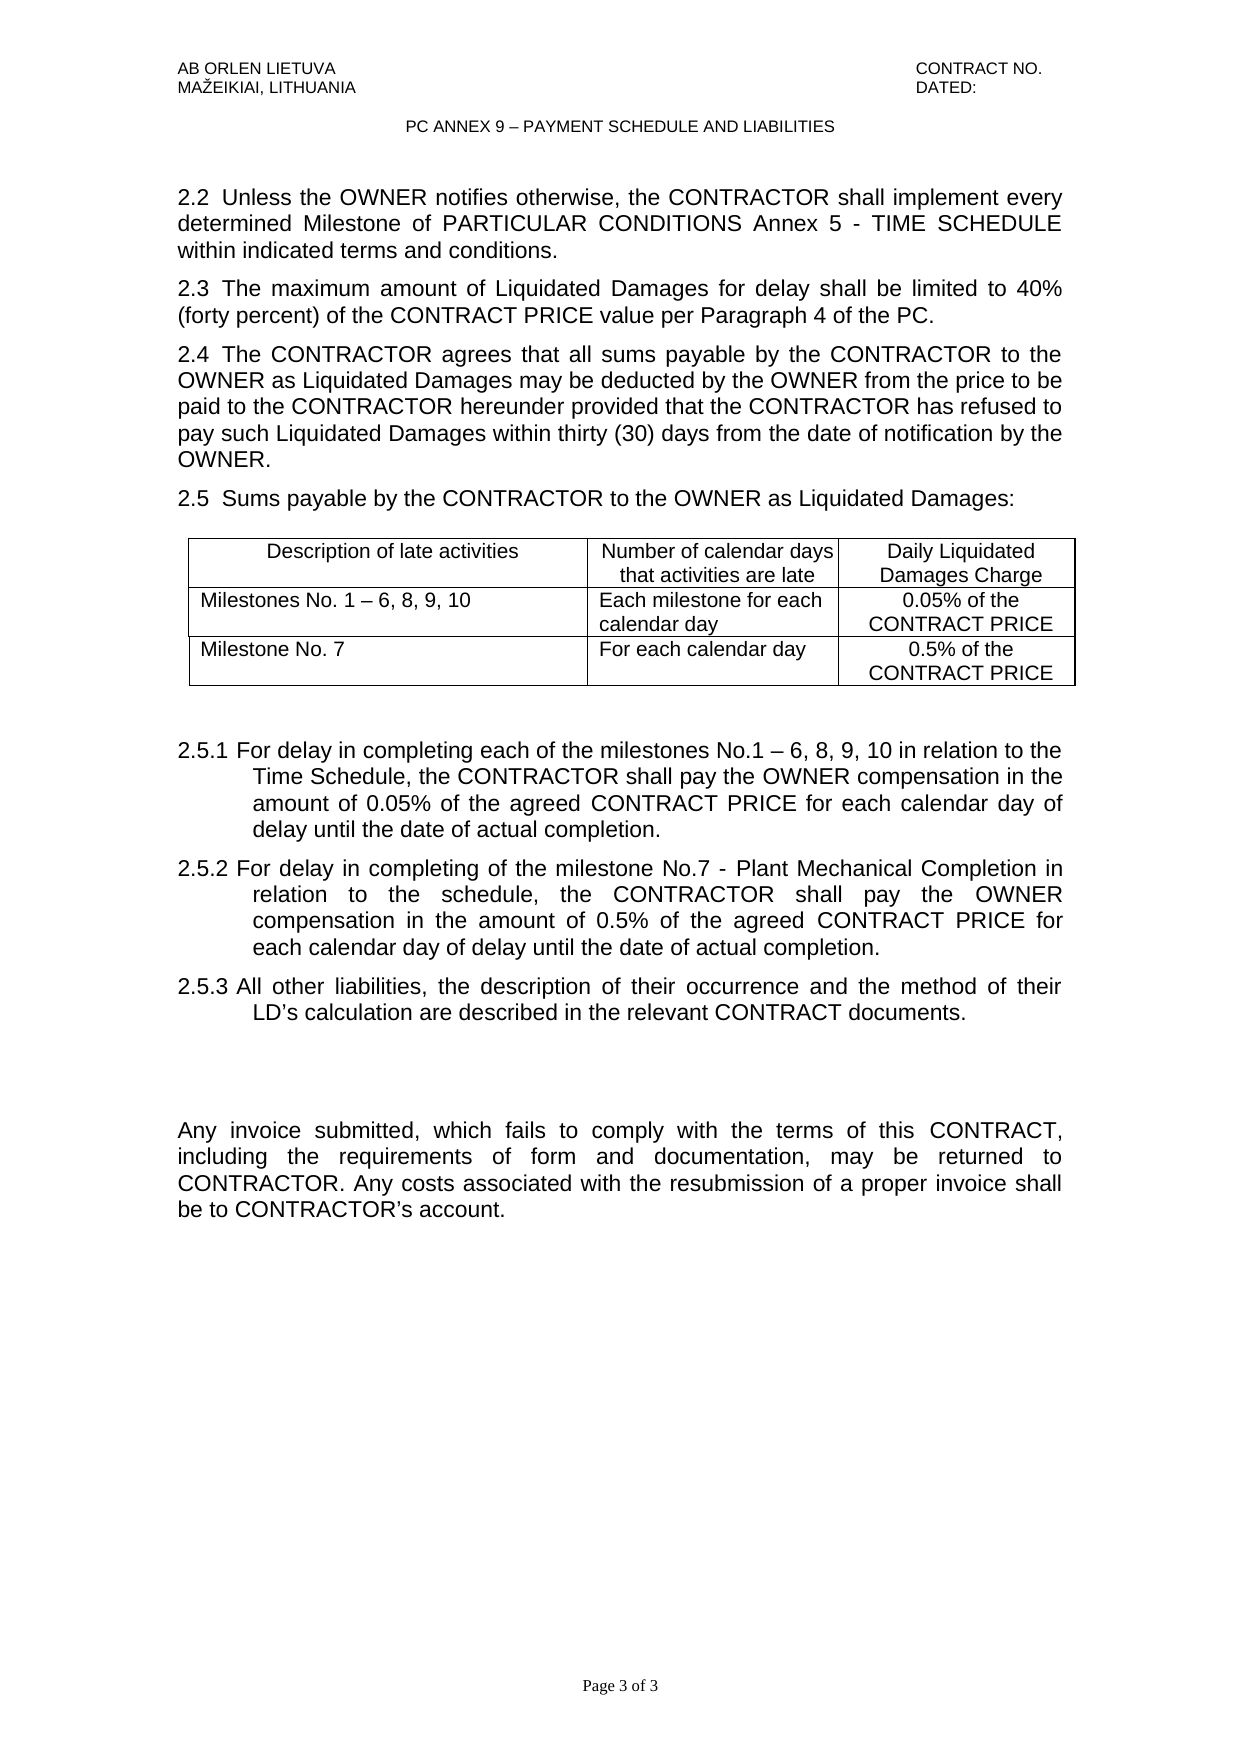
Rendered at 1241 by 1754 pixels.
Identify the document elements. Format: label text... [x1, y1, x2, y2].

table_cell Milestone No. 7 [190, 637, 587, 684]
list All other liabilities, the description of their occurrence and the method of their LD’s calculation are described in the relevant CONTRACT documents. [177, 973, 1063, 1025]
list Unless the OWNER notifies otherwise, the CONTRACTOR shall implement every determined Milestone of PARTICULAR CONDITIONS Annex 5 - TIME SCHEDULE within indicated terms and conditions. [177, 184, 1063, 263]
list Sums payable by the CONTRACTOR to the OWNER as Liquidated Damages: [177, 485, 1063, 511]
table_cell 0.5% of the CONTRACT PRICE [839, 637, 1074, 684]
list For delay in completing each of the milestones No.1 – 6, 8, 9, 10 in relation to the Time Schedule, the CONTRACTOR shall pay the OWNER compensation in the amount of 0.05% of the agreed CONTRACT PRICE for each calendar day of delay until the date of actual completion. [177, 737, 1063, 842]
text Any invoice submitted, which fails to comply with the terms of this Contract, including the requirements of form and documentation, may be returned to CONTRACTOR. Any costs associated with the resubmission of a proper invoice shall be to CONTRACTOR’s account. [177, 1117, 1063, 1222]
table_cell Each milestone for each calendar day [588, 588, 838, 636]
table_cell 0.05% of the CONTRACT PRICE [839, 588, 1074, 636]
list For delay in completing of the milestone No.7 - Plant Mechanical Completion in relation to the schedule, the CONTRACTOR shall pay the OWNER compensation in the amount of 0.5% of the agreed CONTRACT PRICE for each calendar day of delay until the date of actual completion. [177, 855, 1063, 960]
table_header Daily Liquidated Damages Charge [839, 539, 1074, 587]
table_header Number of calendar days that activities are late [588, 539, 838, 587]
table_header Description of late activities [189, 539, 587, 587]
list The CONTRACTOR agrees that all sums payable by the CONTRACTOR to the OWNER as Liquidated Damages may be deducted by the OWNER from the price to be paid to the CONTRACTOR hereunder provided that the CONTRACTOR has refused to pay such Liquidated Damages within thirty (30) days from the date of notification by the OWNER. [177, 341, 1063, 472]
table_cell Milestones No. 1 – 6, 8, 9, 10 [189, 588, 587, 636]
list The maximum amount of Liquidated Damages for delay shall be limited to 40% (forty percent) of the CONTRACT PRICE value per Paragraph 4 of the PC. [177, 275, 1063, 328]
table_cell For each calendar day [588, 637, 838, 684]
